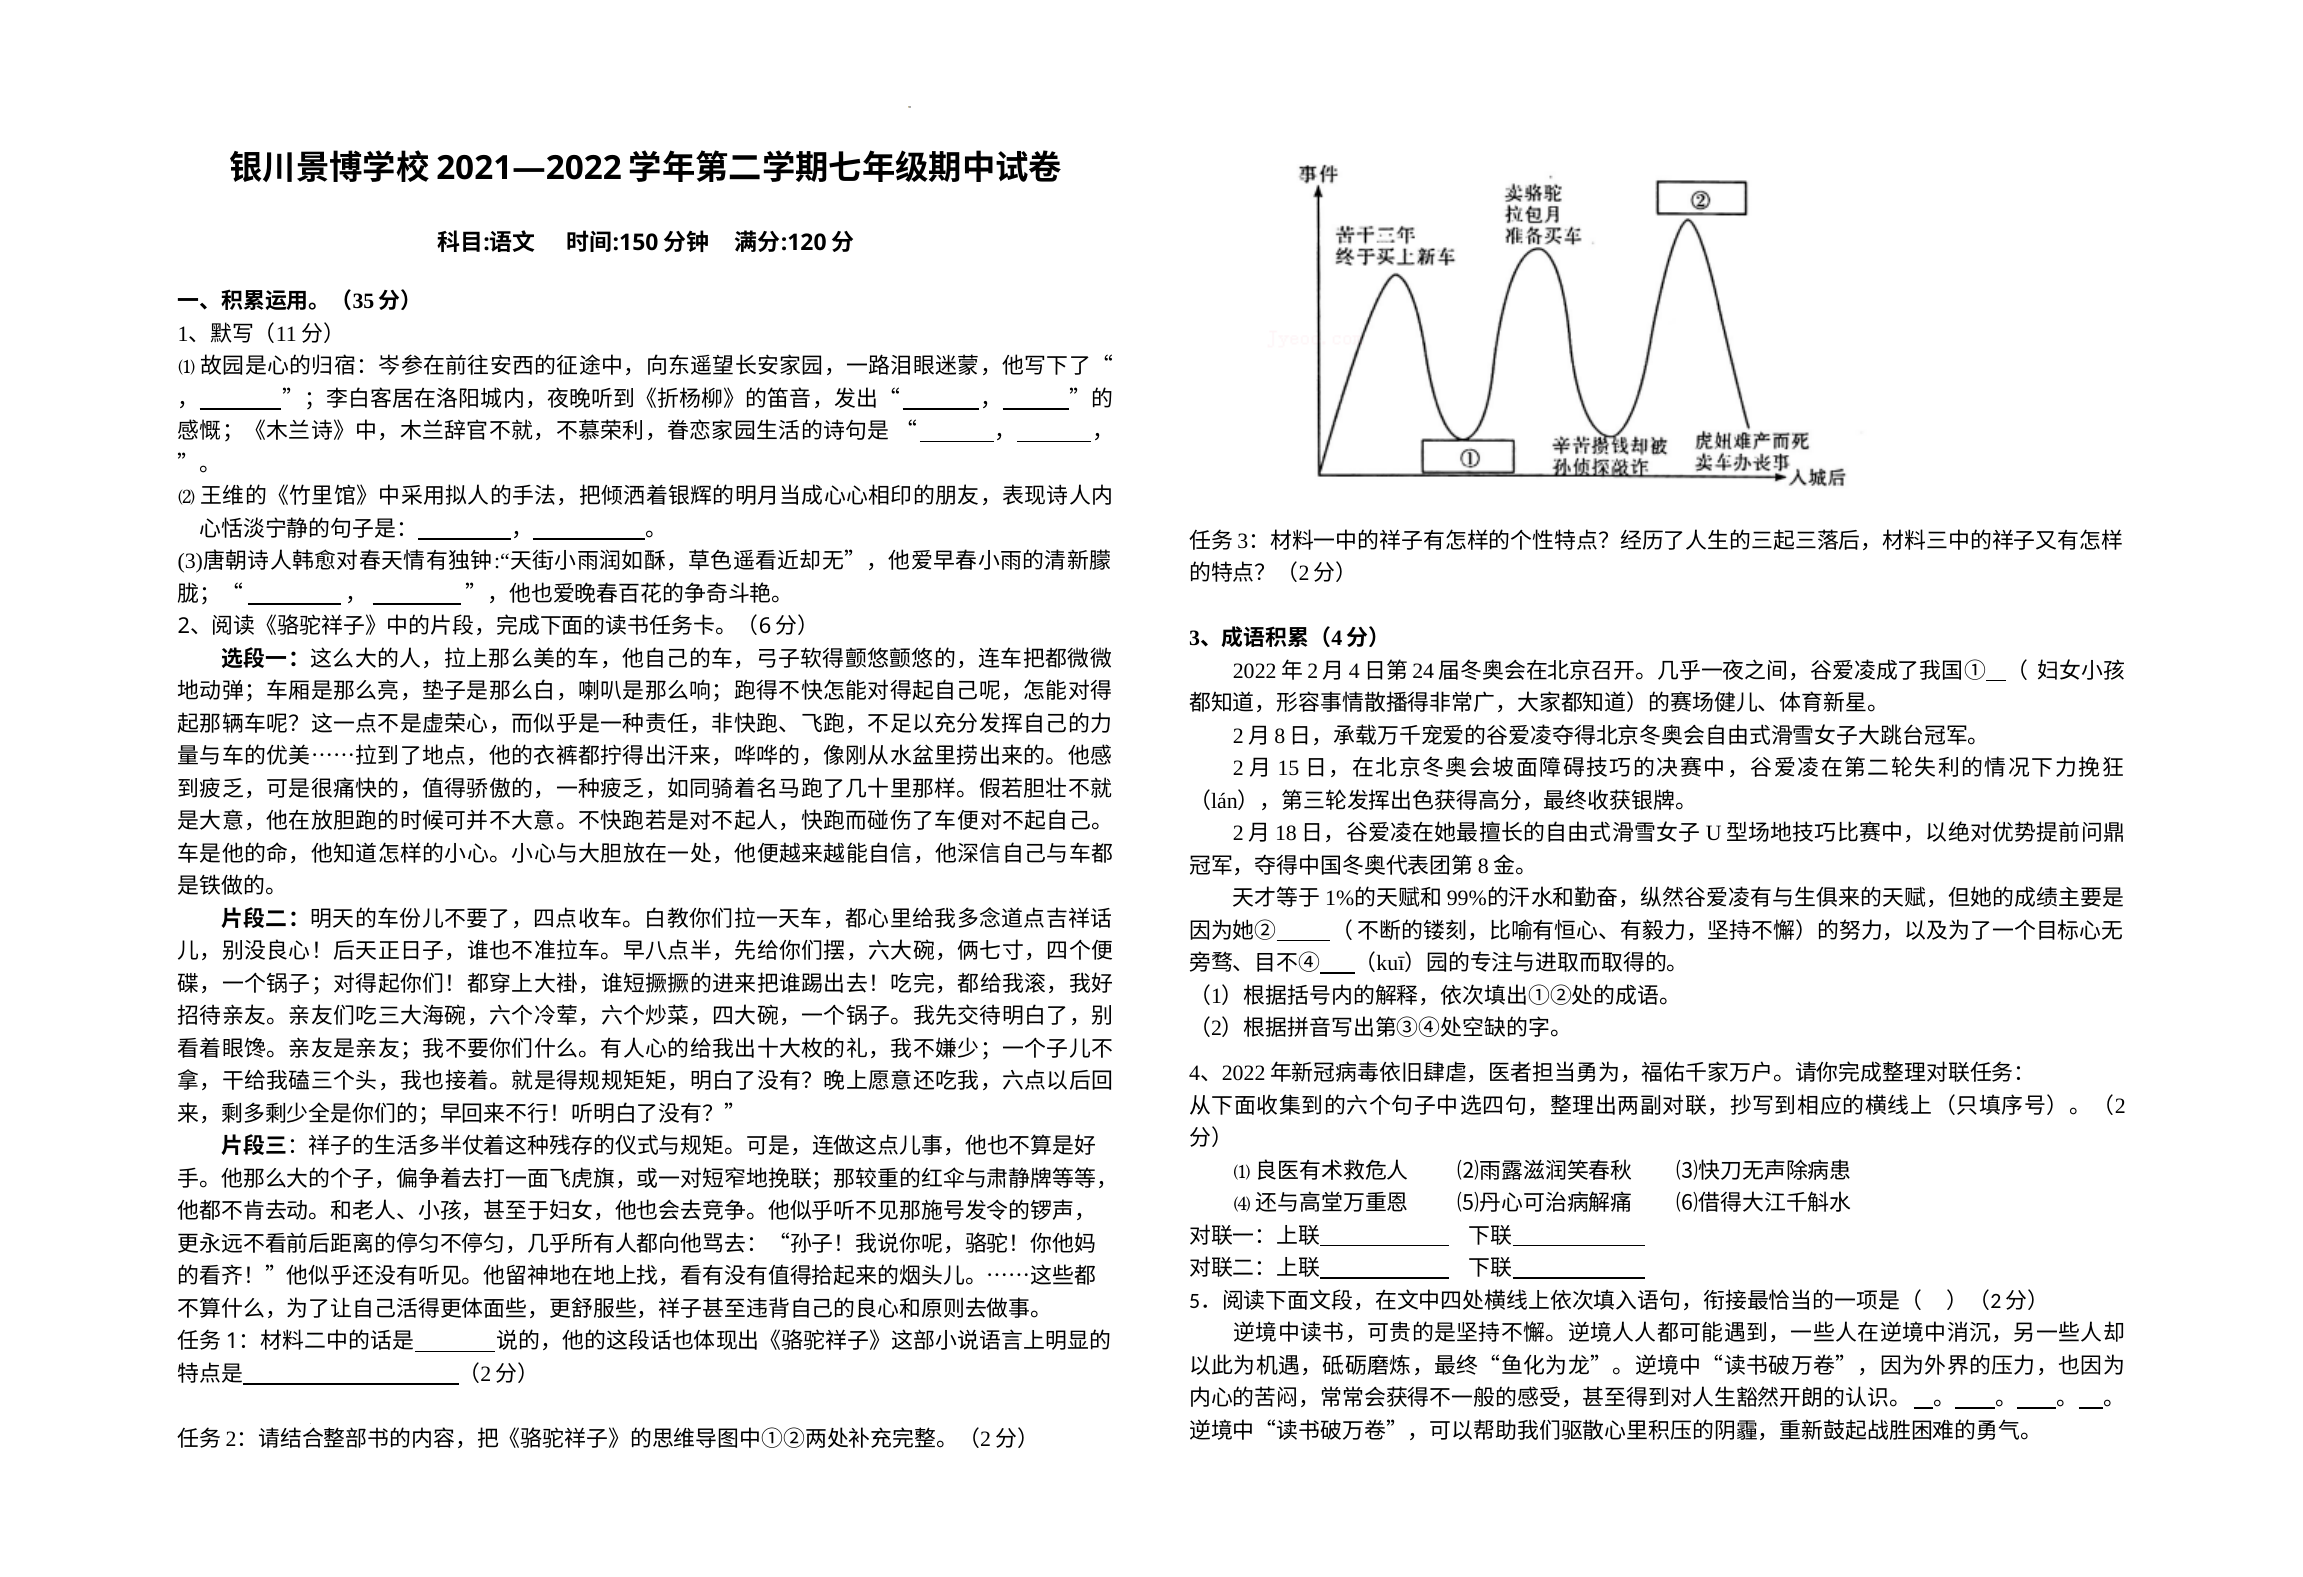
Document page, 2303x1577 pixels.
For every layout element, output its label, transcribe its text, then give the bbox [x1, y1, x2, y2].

text 任务3：材料一中的祥子有怎样的个性特点？经历了人生的三起三落后，材料三中的祥子又有怎样的特点？（2分） [1189, 522, 2126, 587]
text 2月18日，谷爱凌在她最擅长的自由式滑雪女子U型场地技巧比赛中，以绝对优势提前问鼎冠军，夺得中国冬奥代表团第8金。 [1189, 815, 2126, 880]
text ⑴故园是心的归宿：岑参在前往安西的征途中，向东遥望长安家园，一路泪眼迷蒙，他写下了“ ， ”；李白客居在洛阳城内，夜晚听到《折杨柳》的笛音，发出“ ， ”的感慨；《木兰诗》中，木兰辞官不就，不慕荣利，眷恋家园生活的诗句是 “ ， ， ”。 [177, 348, 1114, 478]
text 1、默写（11分） [177, 316, 1114, 348]
text 2、阅读《骆驼祥子》中的片段，完成下面的读书任务卡。（6分） [177, 608, 1114, 641]
text 片段三：祥子的生活多半仗着这种残存的仪式与规矩。可是，连做这点儿事，他也不算是好手。他那么大的个子，偏争着去打一面飞虎旗，或一对短窄地挽联；那较重的红伞与肃静牌等等，他都不肯去动。和老人、小孩，甚至于妇女，他也会去竞争。他似乎听不见那施号发令的锣声，更永远不看前后距离的停匀不停匀，几乎所有人都向他骂去：“孙子！我说你呢，骆驼！你他妈的看齐！”他似乎还没有听见。他留神地在地上找，看有没有值得拾起来的烟头儿。……这些都不算什么，为了让自己活得更体面些，更舒服些，祥子甚至违背自己的良心和原则去做事。 [177, 1128, 1114, 1323]
text 4、2022年新冠病毒依旧肆虐，医者担当勇为，福佑千家万户。请你完成整理对联任务： [1189, 1055, 2126, 1087]
text 3、成语积累（4分） [1189, 620, 2126, 652]
subtitle 科目:语文 时间:150分钟 满分:120分 [177, 208, 1114, 273]
text 2月8日，承载万千宠爱的谷爱凌夺得北京冬奥会自由式滑雪女子大跳台冠军。 [1189, 717, 2126, 750]
text （2）根据拼音写出第③④处空缺的字。 [1189, 1010, 2126, 1042]
text 从下面收集到的六个句子中选四句，整理出两副对联，抄写到相应的横线上（只填序号）。（2分） [1189, 1087, 2126, 1152]
text 对联一：上联 下联 [1189, 1217, 2126, 1250]
text 2022年2月4日第24届冬奥会在北京召开。几乎一夜之间，谷爱凌成了我国① （ 妇女小孩都知道，形容事情散播得非常广，大家都知道）的赛场健儿、体育新星。 [1189, 652, 2126, 717]
subtitle 银川景博学校2021—2022学年第二学期七年级期中试卷 [177, 132, 1114, 197]
text 对联二：上联 下联 [1189, 1250, 2126, 1282]
text 片段二：明天的车份儿不要了，四点收车。白教你们拉一天车，都心里给我多念道点吉祥话儿，别没良心！后天正日子，谁也不准拉车。早八点半，先给你们摆，六大碗，俩七寸，四个便碟，一个锅子；对得起你们！都穿上大褂，谁短撅撅的进来把谁踢出去！吃完，都给我滚，我好招待亲友。亲友们吃三大海碗，六个冷荤，六个炒菜，四大碗，一个锅子。我先交待明白了，别看着眼馋。亲友是亲友；我不要你们什么。有人心的给我出十大枚的礼，我不嫌少；一个子儿不拿，干给我磕三个头，我也接着。就是得规规矩矩，明白了没有？晚上愿意还吃我，六点以后回来，剩多剩少全是你们的；早回来不行！听明白了没有？” [177, 901, 1114, 1128]
text 选段一：这么大的人，拉上那么美的车，他自己的车，弓子软得颤悠颤悠的，连车把都微微地动弹；车厢是那么亮，垫子是那么白，喇叭是那么响；跑得不快怎能对得起自己呢，怎能对得起那辆车呢？这一点不是虚荣心，而似乎是一种责任，非快跑、飞跑，不足以充分发挥自己的力量与车的优美……拉到了地点，他的衣裤都拧得出汗来，哗哗的，像刚从水盆里捞出来的。他感到疲乏，可是很痛快的，值得骄傲的，一种疲乏，如同骑着名马跑了几十里那样。假若胆壮不就是大意，他在放胆跑的时候可并不大意。不快跑若是对不起人，快跑而碰伤了车便对不起自己。车是他的命，他知道怎样的小心。小心与大胆放在一处，他便越来越能自信，他深信自己与车都是铁做的。 [177, 641, 1114, 901]
text 5．阅读下面文段，在文中四处横线上依次填入语句，衔接最恰当的一项是（ ）（2分） [1189, 1282, 2126, 1315]
picture [1265, 164, 1871, 492]
text 2月15日，在北京冬奥会坡面障碍技巧的决赛中，谷爱凌在第二轮失利的情况下力挽狂 （lán），第三轮发挥出色获得高分，最终收获银牌。 [1189, 750, 2126, 815]
text ⑴良医有术救危人 ⑵雨露滋润笑春秋 ⑶快刀无声除病患 [1189, 1152, 2126, 1185]
text (3)唐朝诗人韩愈对春天情有独钟:“天街小雨润如酥，草色遥看近却无”，他爱早春小雨的清新朦胧；“ ， ”，他也爱晚春百花的争奇斗艳。 [177, 543, 1114, 608]
text （1）根据括号内的解释，依次填出①②处的成语。 [1189, 977, 2126, 1010]
text 逆境中读书，可贵的是坚持不懈。逆境人人都可能遇到，一些人在逆境中消沉，另一些人却以此为机遇，砥砺磨炼，最终“鱼化为龙”。逆境中“读书破万卷”，因为外界的压力，也因为内心的苦闷，常常会获得不一般的感受，甚至得到对人生豁然开朗的认识。 。 。 。 。逆境中“读书破万卷”，可以帮助我们驱散心里积压的阴霾，重新鼓起战胜困难的勇气。 [1189, 1315, 2126, 1445]
text ⑵王维的《竹里馆》中采用拟人的手法，把倾洒着银辉的明月当成心心相印的朋友，表现诗人内心恬淡宁静的句子是： ， 。 [177, 478, 1114, 543]
text ⑷还与高堂万重恩 ⑸丹心可治病解痛 ⑹借得大江千斛水 [1189, 1185, 2126, 1217]
text 任务1：材料二中的话是 说的，他的这段话也体现出《骆驼祥子》这部小说语言上明显的特点是 （2分） [177, 1323, 1114, 1388]
text 一、积累运用。（35分） [177, 283, 1114, 316]
text 任务2：请结合整部书的内容，把《骆驼祥子》的思维导图中①②两处补充完整。（2分） [177, 1421, 1114, 1453]
text 天才等于1%的天赋和99%的汗水和勤奋，纵然谷爱凌有与生俱来的天赋，但她的成绩主要是因为她② （ 不断的镂刻，比喻有恒心、有毅力，坚持不懈）的努力，以及为了一个目标心无旁骛、目不④ （kuī）园的专注与进取而取得的。 [1189, 880, 2126, 977]
